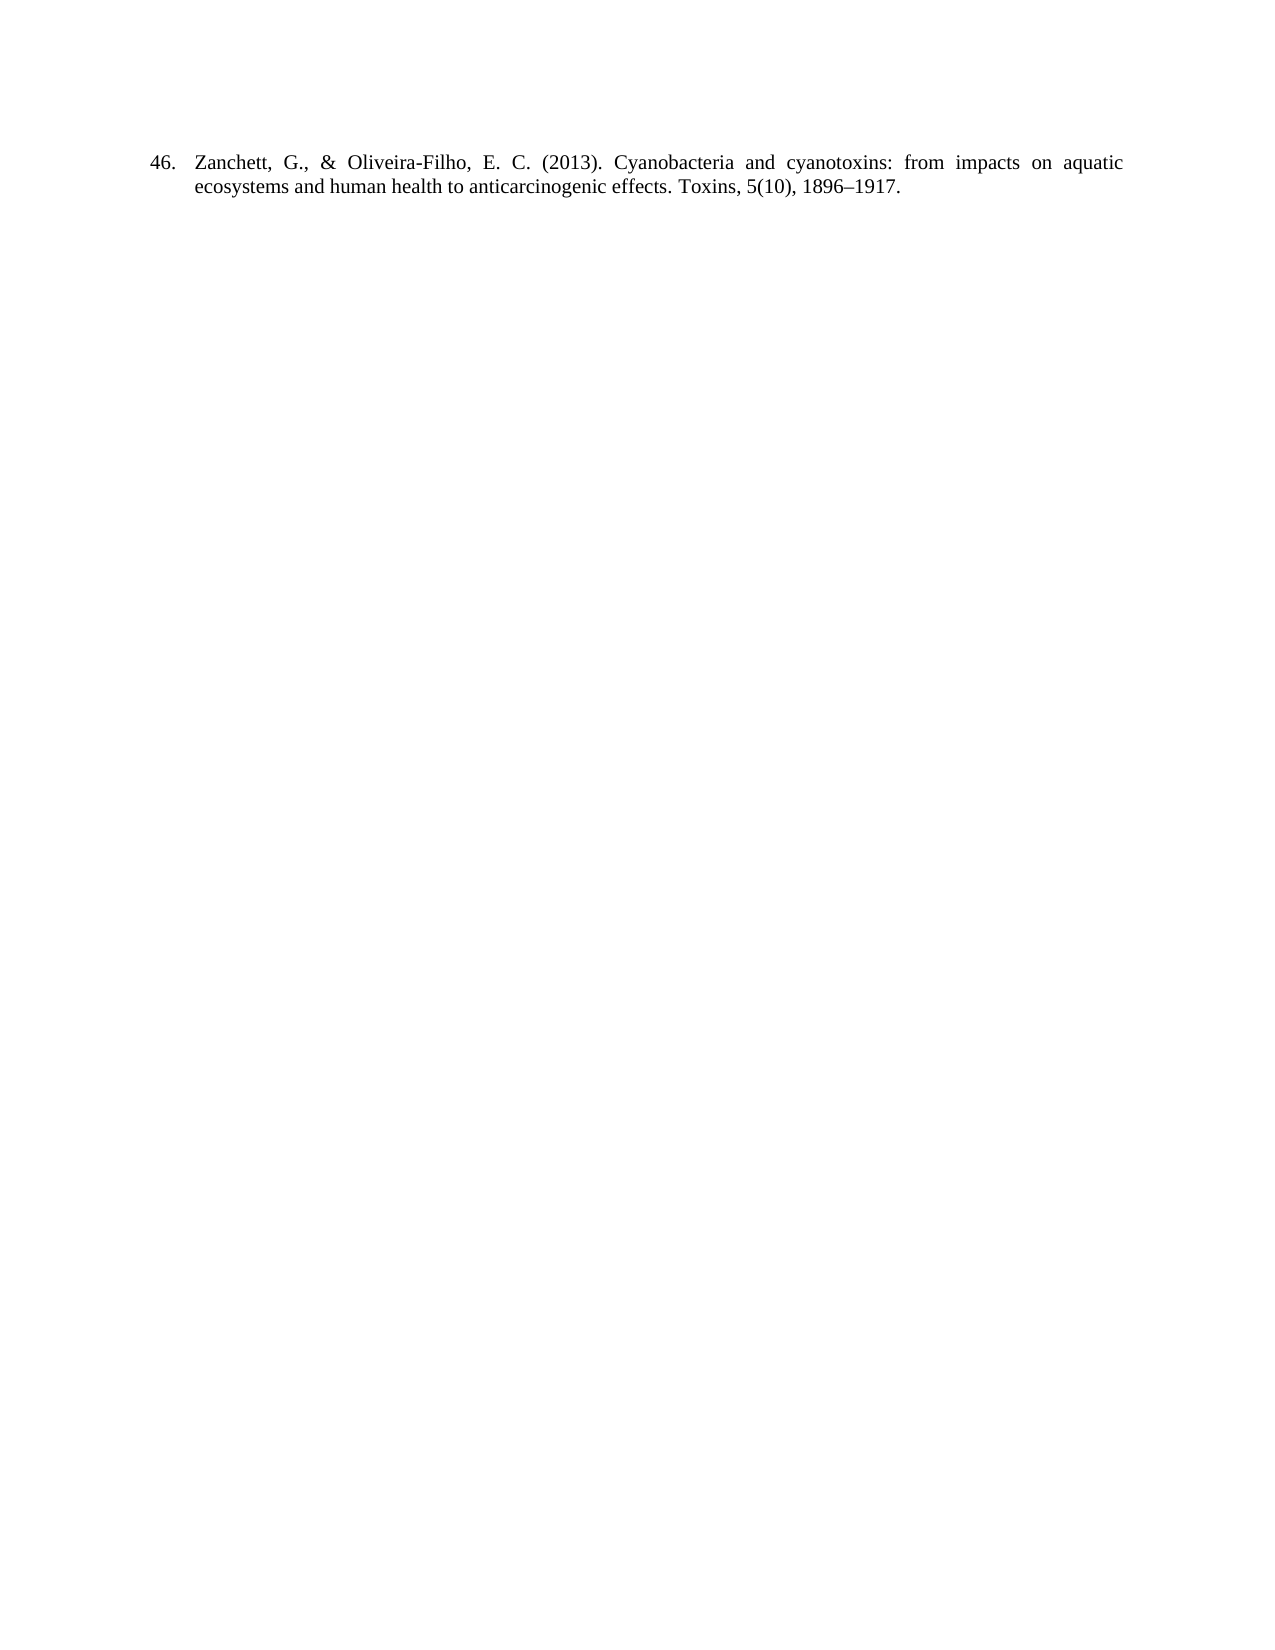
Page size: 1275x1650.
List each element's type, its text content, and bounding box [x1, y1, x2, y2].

text Zanchett, G., & Oliveira-Filho, E. C. (2013). Cyanobacteria and cyanotoxins: from impacts on aquatic ecosystems and human health to anticarcinogenic effects. Toxins, 5(10), 1896–1917. [150, 150, 1125, 198]
